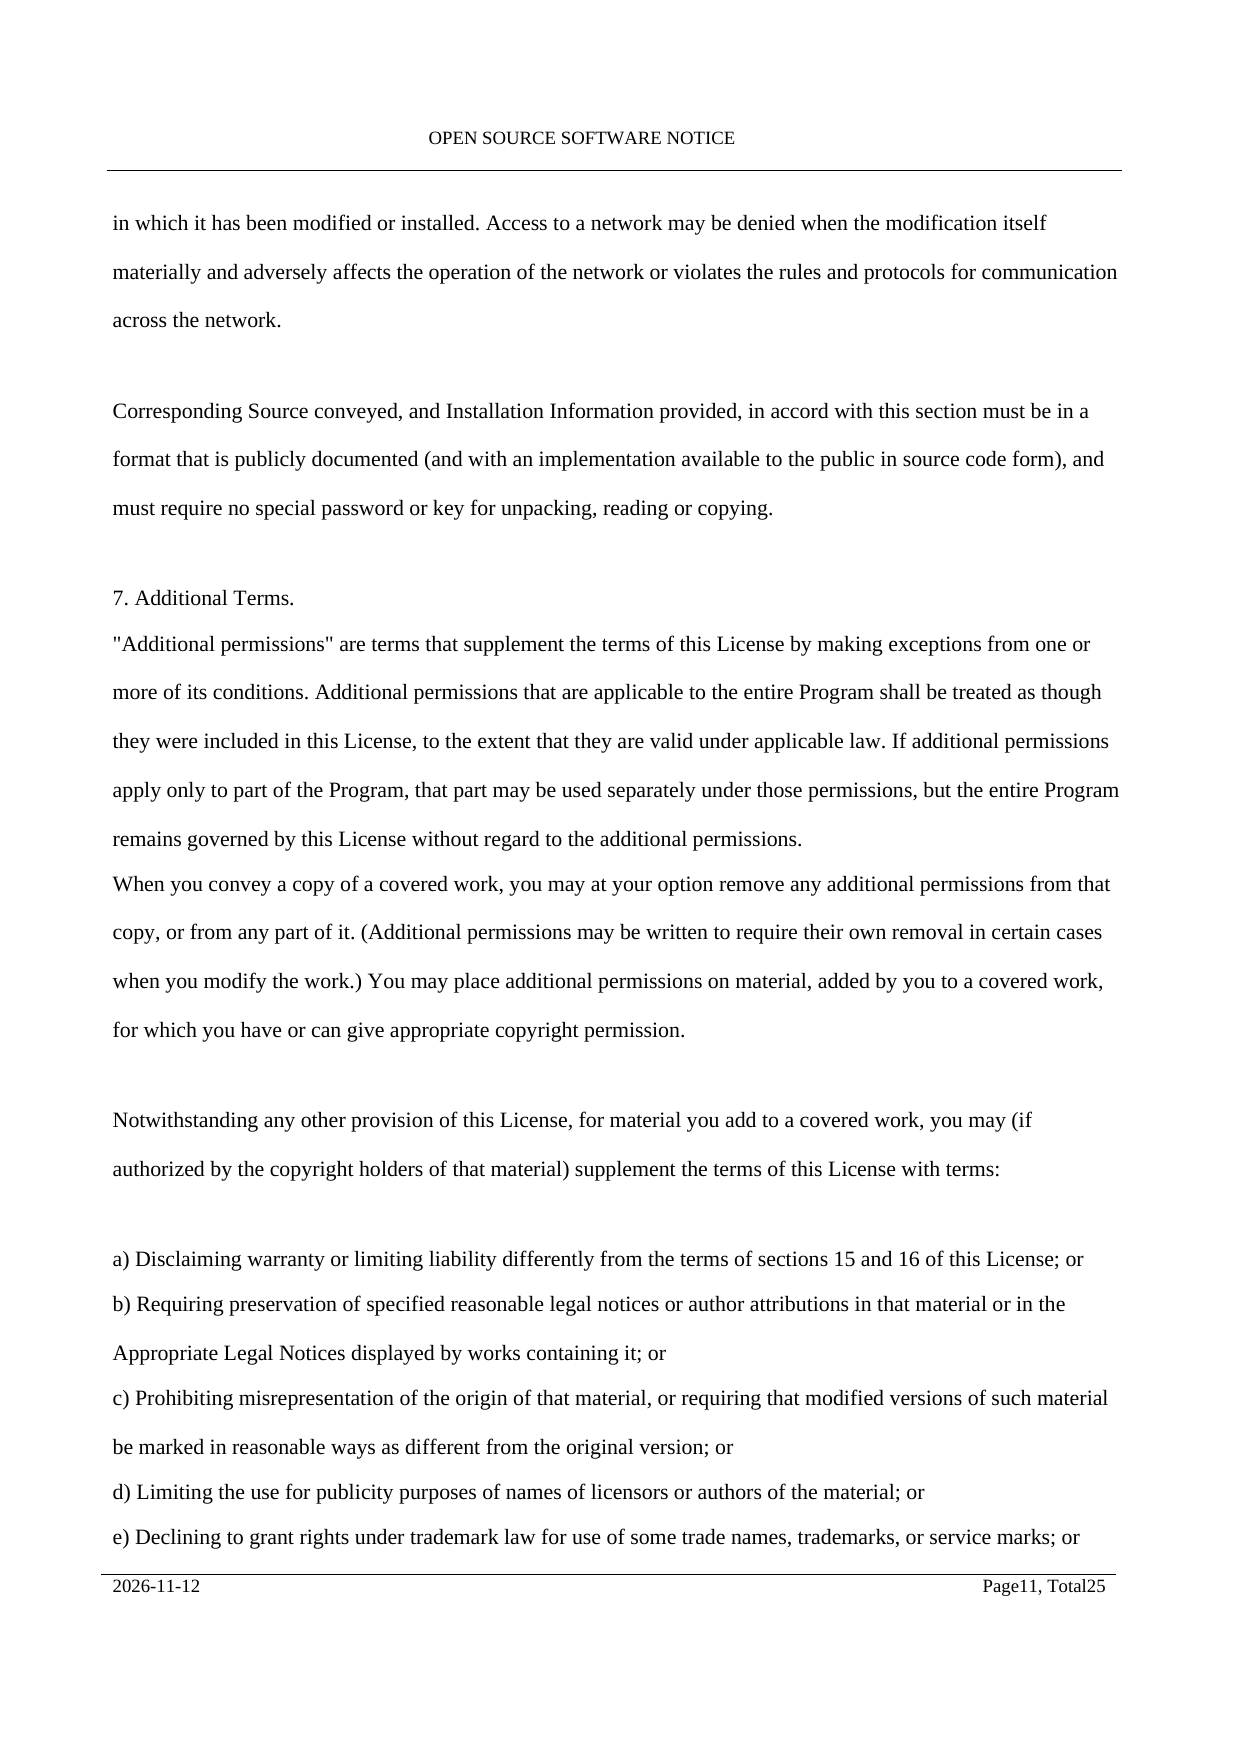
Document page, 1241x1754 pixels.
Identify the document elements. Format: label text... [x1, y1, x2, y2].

text a) Disclaiming warranty or limiting liability differently from the terms of sections 15 and 16 of this License; or [112, 1242, 1128, 1275]
text d) Limiting the use for publicity purposes of names of licensors or authors of the material; or [112, 1475, 1128, 1508]
text 7. Additional Terms. [112, 582, 1128, 614]
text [112, 206, 1128, 336]
text Notwithstanding any other provision of this License, for material you add to a covered work, you may (if authorized by the copyright holders of that material) supplement the terms of this License with terms: [112, 1103, 1128, 1185]
text When you convey a copy of a covered work, you may at your option remove any additional permissions from that copy, or from any part of it. (Additional permissions may be written to require their own removal in certain cases when you modify the work.) You may place additional permissions on material, added by you to a covered work, for which you have or can give appropriate copyright permission. [112, 867, 1128, 1046]
text e) Declining to grant rights under trademark law for use of some trade names, trademarks, or service marks; or [112, 1520, 1128, 1553]
text "Additional permissions" are terms that supplement the terms of this License by making exceptions from one or more of its conditions. Additional permissions that are applicable to the entire Program shall be treated as though they were included in this License, to the extent that they are valid under applicable law. If additional permissions apply only to part of the Program, that part may be used separately under those permissions, but the entire Program remains governed by this License without regard to the additional permissions. [112, 627, 1128, 854]
text b) Requiring preservation of specified reasonable legal notices or author attributions in that material or in the Appropriate Legal Notices displayed by works containing it; or [112, 1287, 1128, 1369]
text c) Prohibiting misrepresentation of the origin of that material, or requiring that modified versions of such material be marked in reasonable ways as different from the original version; or [112, 1381, 1128, 1463]
text Corresponding Source conveyed, and Installation Information provided, in accord with this section must be in a format that is publicly documented (and with an implementation available to the public in source code form), and must require no special password or key for unpacking, reading or copying. [112, 394, 1128, 524]
